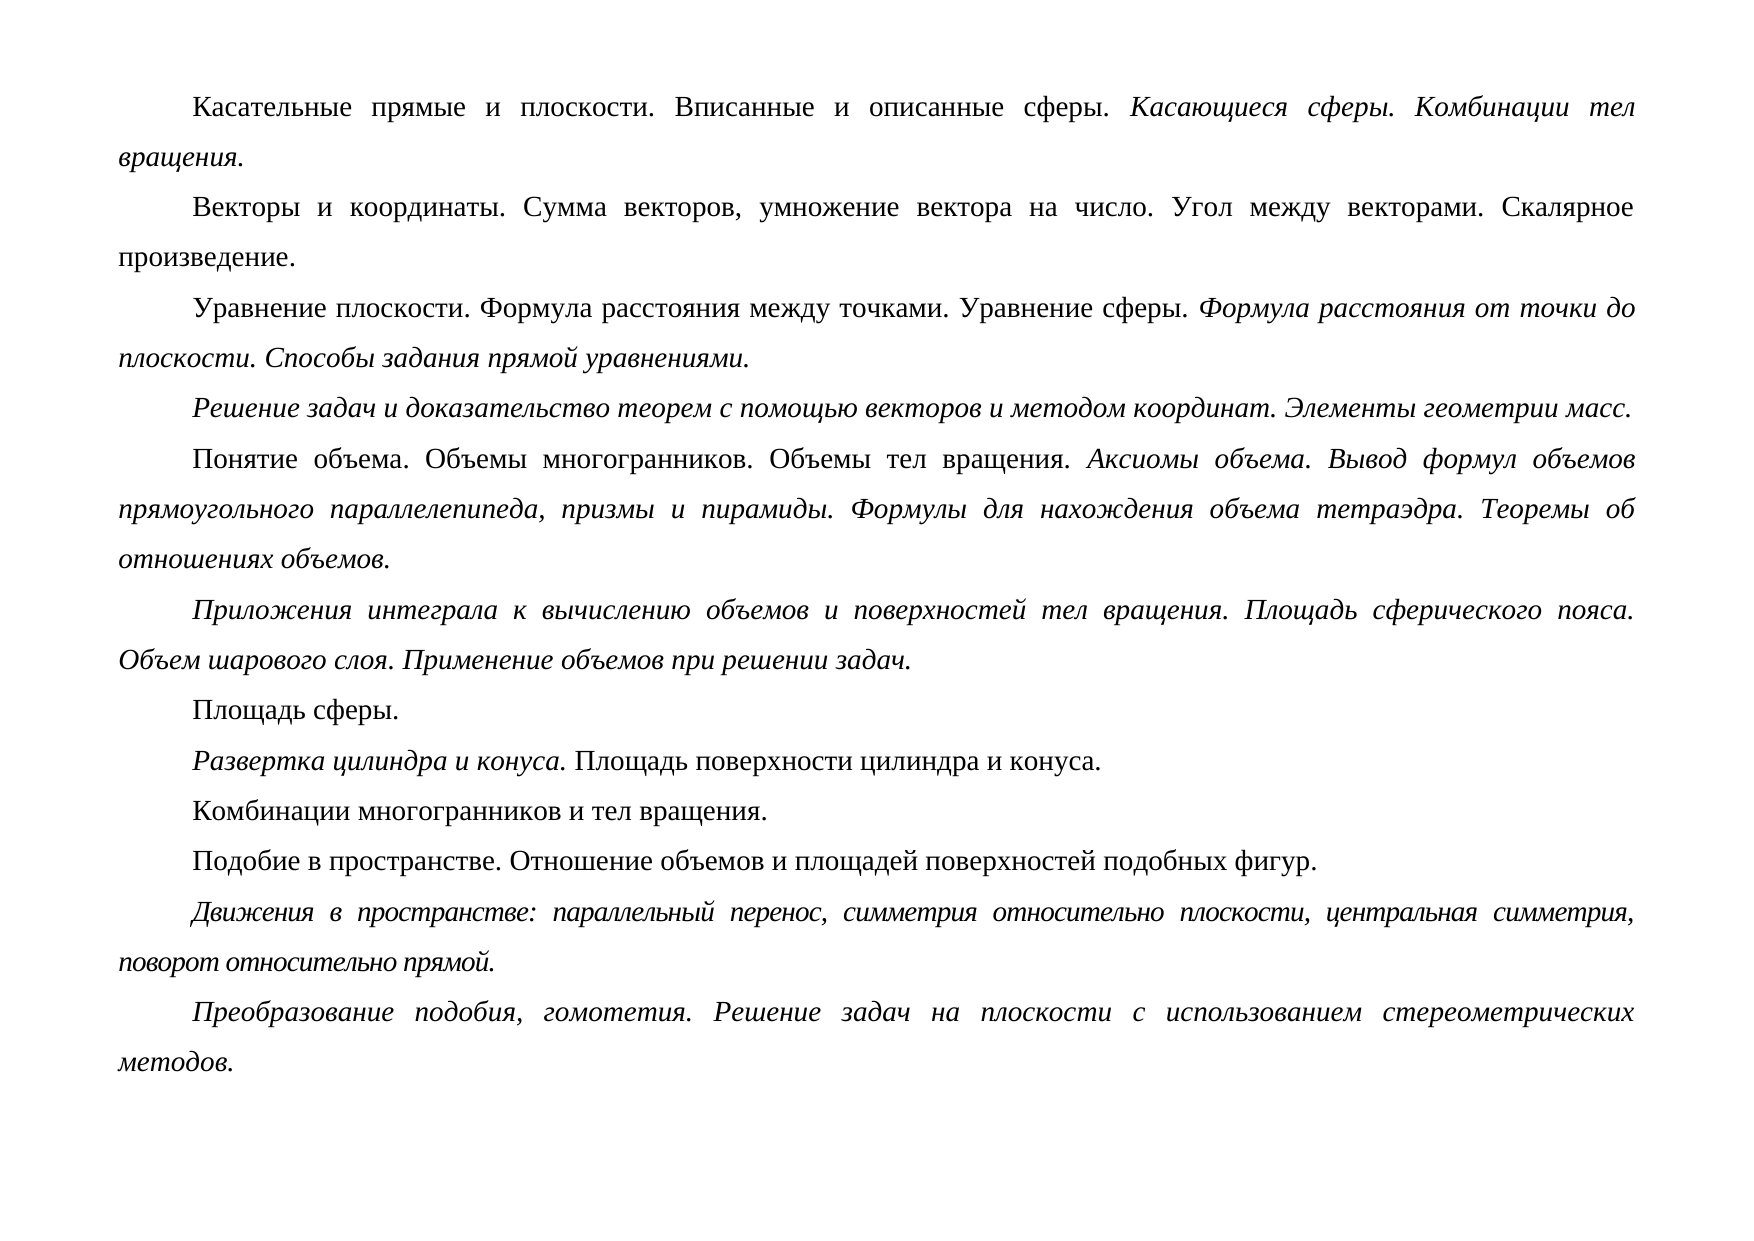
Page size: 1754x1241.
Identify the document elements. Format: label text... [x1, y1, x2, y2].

text Приложения интеграла к вычислению объемов и поверхностей тел вращения. Площадь сферического пояса. Объем шарового слоя. Применение объемов при решении задач. [118, 592, 1636, 676]
text Движения в пространстве: параллельный перенос, симметрия относительно плоскости, центральная симметрия, поворот относительно прямой. [118, 894, 1636, 977]
text Векторы и координаты. Сумма векторов, умножение вектора на число. Угол между векторами. Скалярное произведение. [118, 189, 1636, 273]
text Уравнение плоскости. Формула расстояния между точками. Уравнение сферы. Формула расстояния от точки до плоскости. Способы задания прямой уравнениями. [118, 290, 1636, 374]
text Касательные прямые и плоскости. Вписанные и описанные сферы. Касающиеся сферы. Комбинации тел вращения. [118, 89, 1636, 172]
text Подобие в пространстве. Отношение объемов и площадей поверхностей подобных фигур. [118, 843, 1636, 877]
text Решение задач и доказательство теорем с помощью векторов и методом координат. Элементы геометрии масс. [118, 391, 1636, 424]
text Площадь сферы. [118, 692, 1636, 726]
text Преобразование подобия, гомотетия. Решение задач на плоскости с использованием стереометрических методов. [118, 994, 1636, 1078]
text Понятие объема. Объемы многогранников. Объемы тел вращения. Аксиомы объема. Вывод формул объемов прямоугольного параллелепипеда, призмы и пирамиды. Формулы для нахождения объема тетраэдра. Теоремы об отношениях объемов. [118, 441, 1636, 575]
text Комбинации многогранников и тел вращения. [118, 793, 1636, 827]
text Развертка цилиндра и конуса. Площадь поверхности цилиндра и конуса. [118, 743, 1636, 776]
